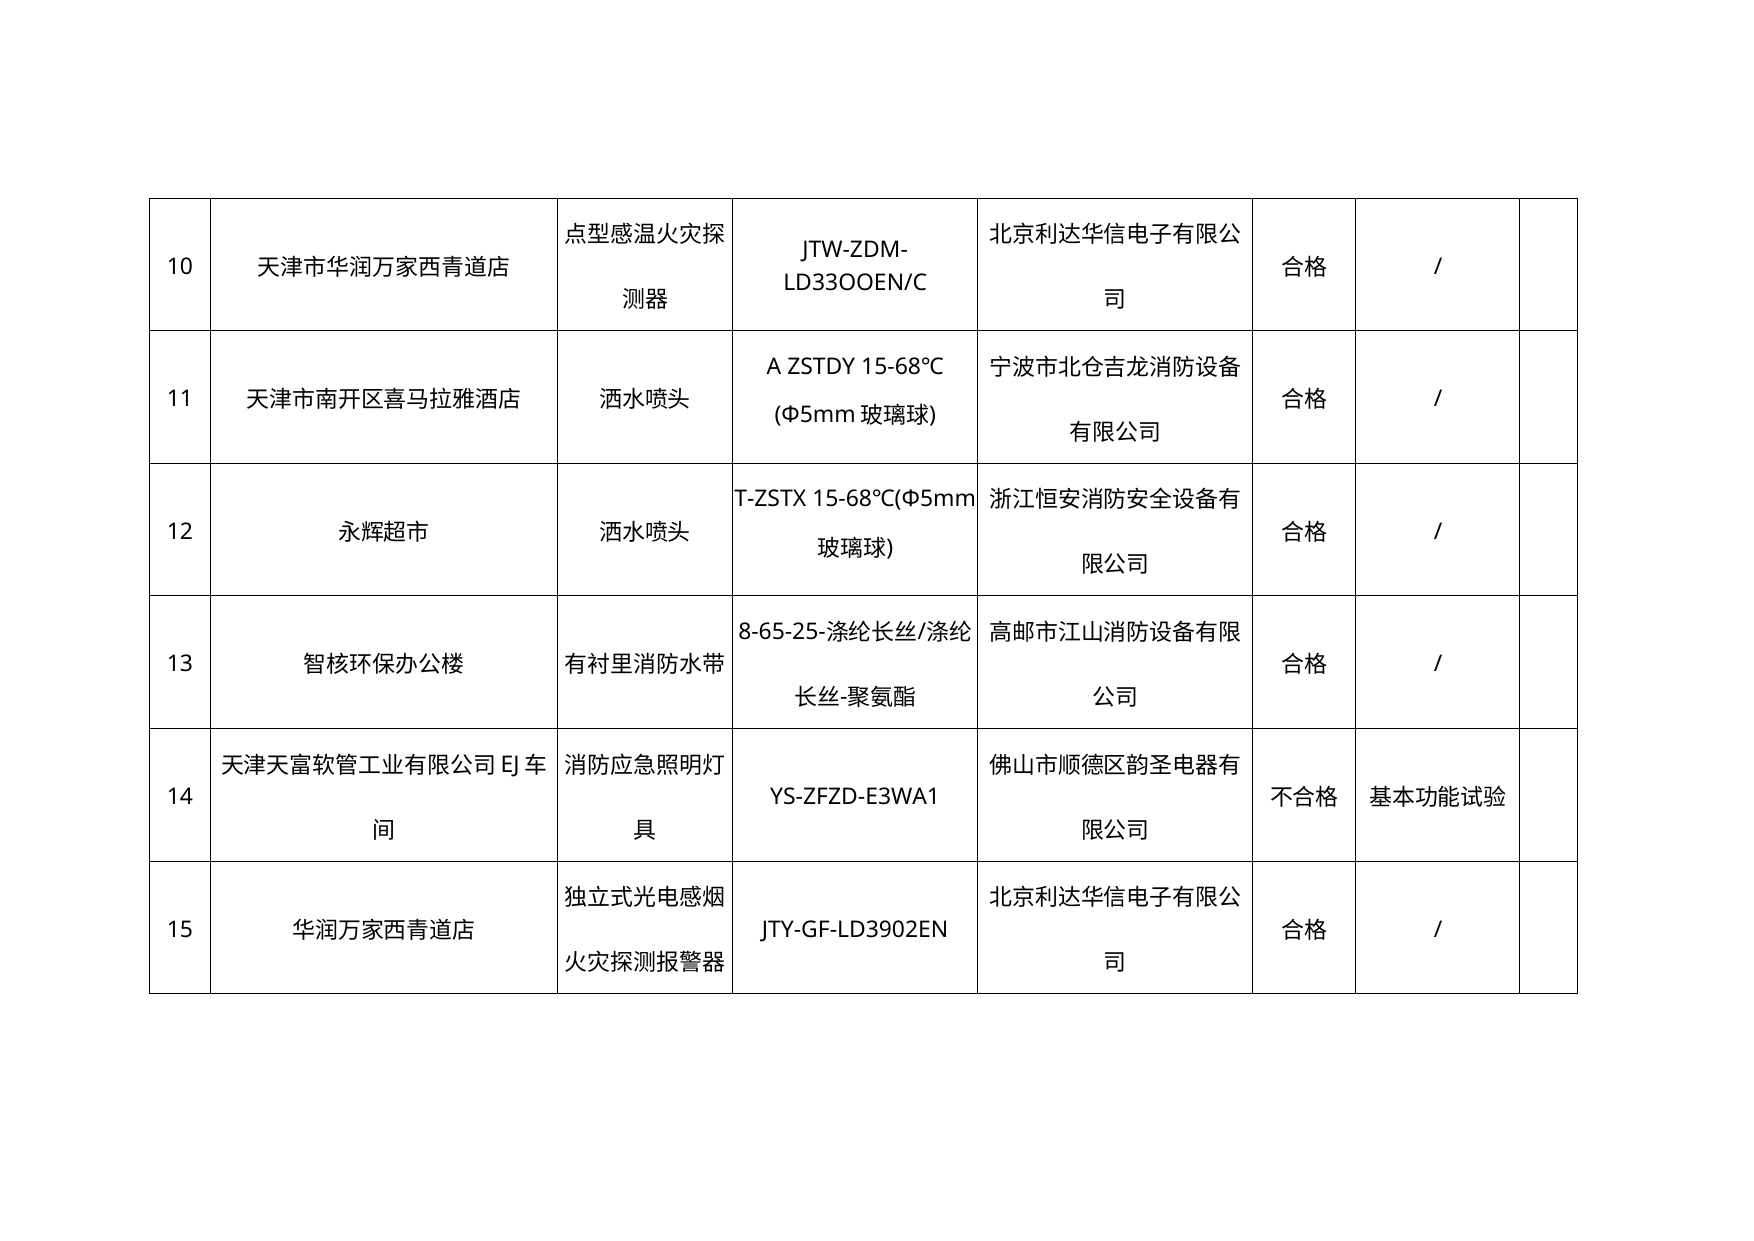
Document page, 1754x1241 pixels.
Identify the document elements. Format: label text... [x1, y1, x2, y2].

table_cell [1520, 464, 1577, 595]
table_cell 消防应急照明灯具 [558, 729, 732, 861]
table_cell 北京利达华信电子有限公司 [978, 199, 1252, 330]
table_cell 11 [150, 331, 210, 463]
table_cell 不合格 [1253, 729, 1355, 861]
table_cell A ZSTDY 15-68℃(Φ5mm玻璃球) [733, 331, 977, 463]
table_cell 永辉超市 [211, 464, 557, 595]
table_cell [1520, 331, 1577, 463]
table_cell / [1356, 464, 1519, 595]
table_cell 合格 [1253, 596, 1355, 728]
table_cell 合格 [1253, 199, 1355, 330]
table_cell [1520, 862, 1577, 993]
table_cell / [1356, 199, 1519, 330]
table_cell 浙江恒安消防安全设备有限公司 [978, 464, 1252, 595]
table_cell 洒水喷头 [558, 464, 732, 595]
table_cell 14 [150, 729, 210, 861]
table_cell 15 [150, 862, 210, 993]
table_cell / [1356, 331, 1519, 463]
table_cell 合格 [1253, 862, 1355, 993]
table_cell 佛山市顺德区韵圣电器有限公司 [978, 729, 1252, 861]
table_cell 北京利达华信电子有限公司 [978, 862, 1252, 993]
table_cell JTW-ZDM-LD33OOEN/C [733, 199, 977, 330]
table_cell 宁波市北仓吉龙消防设备有限公司 [978, 331, 1252, 463]
table_cell YS-ZFZD-E3WA1 [733, 729, 977, 861]
table_cell JTY-GF-LD3902EN [733, 862, 977, 993]
table_cell / [1356, 596, 1519, 728]
table_cell 12 [150, 464, 210, 595]
table_cell 洒水喷头 [558, 331, 732, 463]
table_cell / [1356, 862, 1519, 993]
table_cell 华润万家西青道店 [211, 862, 557, 993]
table_cell [1520, 596, 1577, 728]
table_cell 独立式光电感烟火灾探测报警器 [558, 862, 732, 993]
table_cell [1520, 729, 1577, 861]
table_cell 合格 [1253, 331, 1355, 463]
table_cell 高邮市江山消防设备有限公司 [978, 596, 1252, 728]
table_cell T-ZSTX 15-68℃(Φ5mm玻璃球) [733, 464, 977, 595]
table_cell 天津天富软管工业有限公司EJ车间 [211, 729, 557, 861]
table_cell 8-65-25-涤纶长丝/涤纶长丝-聚氨酯 [733, 596, 977, 728]
table_cell [1520, 199, 1577, 330]
table_cell 点型感温火灾探测器 [558, 199, 732, 330]
table_cell 智核环保办公楼 [211, 596, 557, 728]
table_cell 基本功能试验 [1356, 729, 1519, 861]
table_cell 天津市南开区喜马拉雅酒店 [211, 331, 557, 463]
table_cell 有衬里消防水带 [558, 596, 732, 728]
table_cell 天津市华润万家西青道店 [211, 199, 557, 330]
table_cell 10 [150, 199, 210, 330]
table_cell 合格 [1253, 464, 1355, 595]
table_cell 13 [150, 596, 210, 728]
